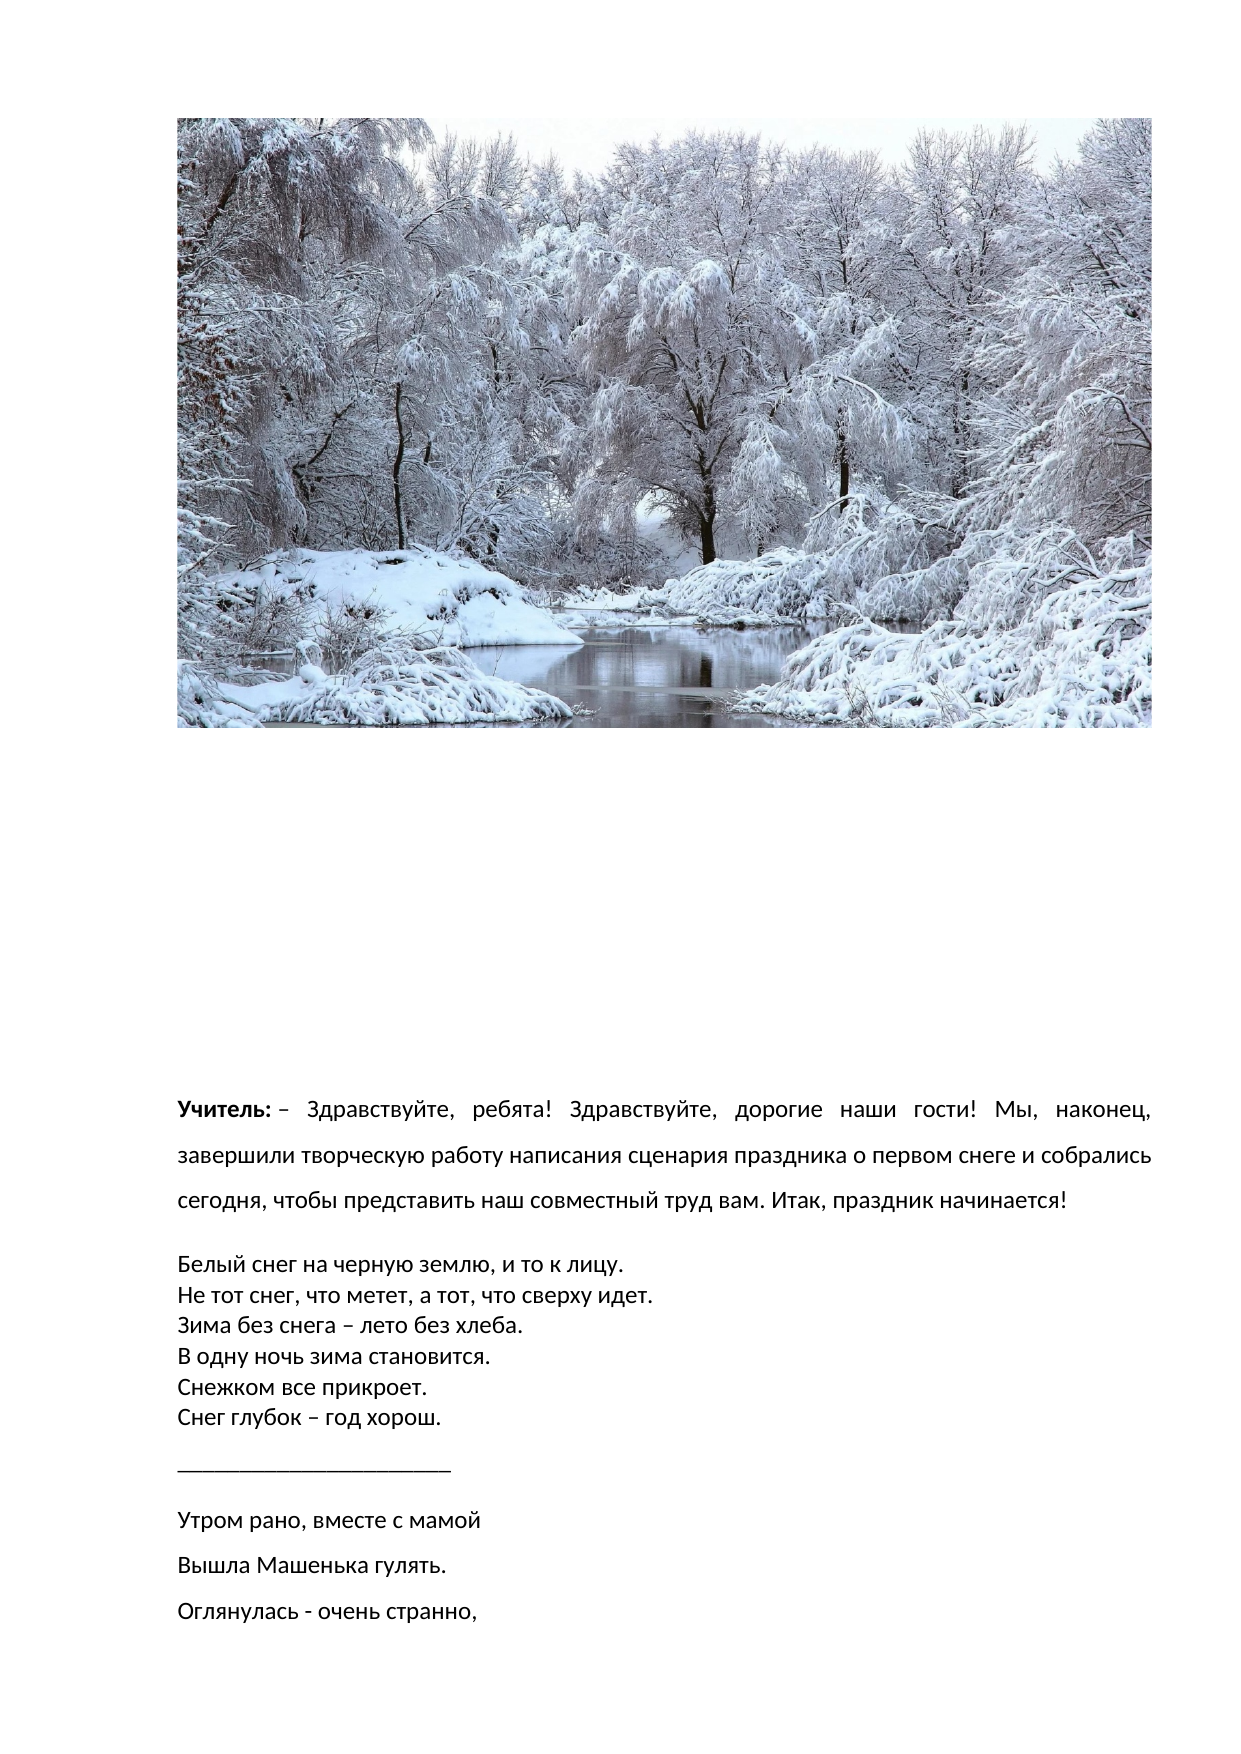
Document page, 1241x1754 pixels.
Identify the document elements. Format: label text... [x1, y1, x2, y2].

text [177, 1489, 1152, 1626]
text Белый снег на черную землю, и то к лицу. Не тот снег, что метет, а тот, что сверху идет. Зима без снега – лето без хлеба. В одну ночь зима становится. Снежком все прикроет. Снег глубок – год хорош. [177, 1249, 1152, 1432]
picture [177, 118, 1152, 728]
text ______________________ [177, 1445, 1152, 1476]
text Учитель: – Здравствуйте, ребята! Здравствуйте, дорогие наши гости! Мы, наконец, завершили творческую работу написания сценария праздника о первом снеге и собрались сегодня, чтобы представить наш совместный труд вам. Итак, праздник начинается! [177, 1078, 1152, 1215]
